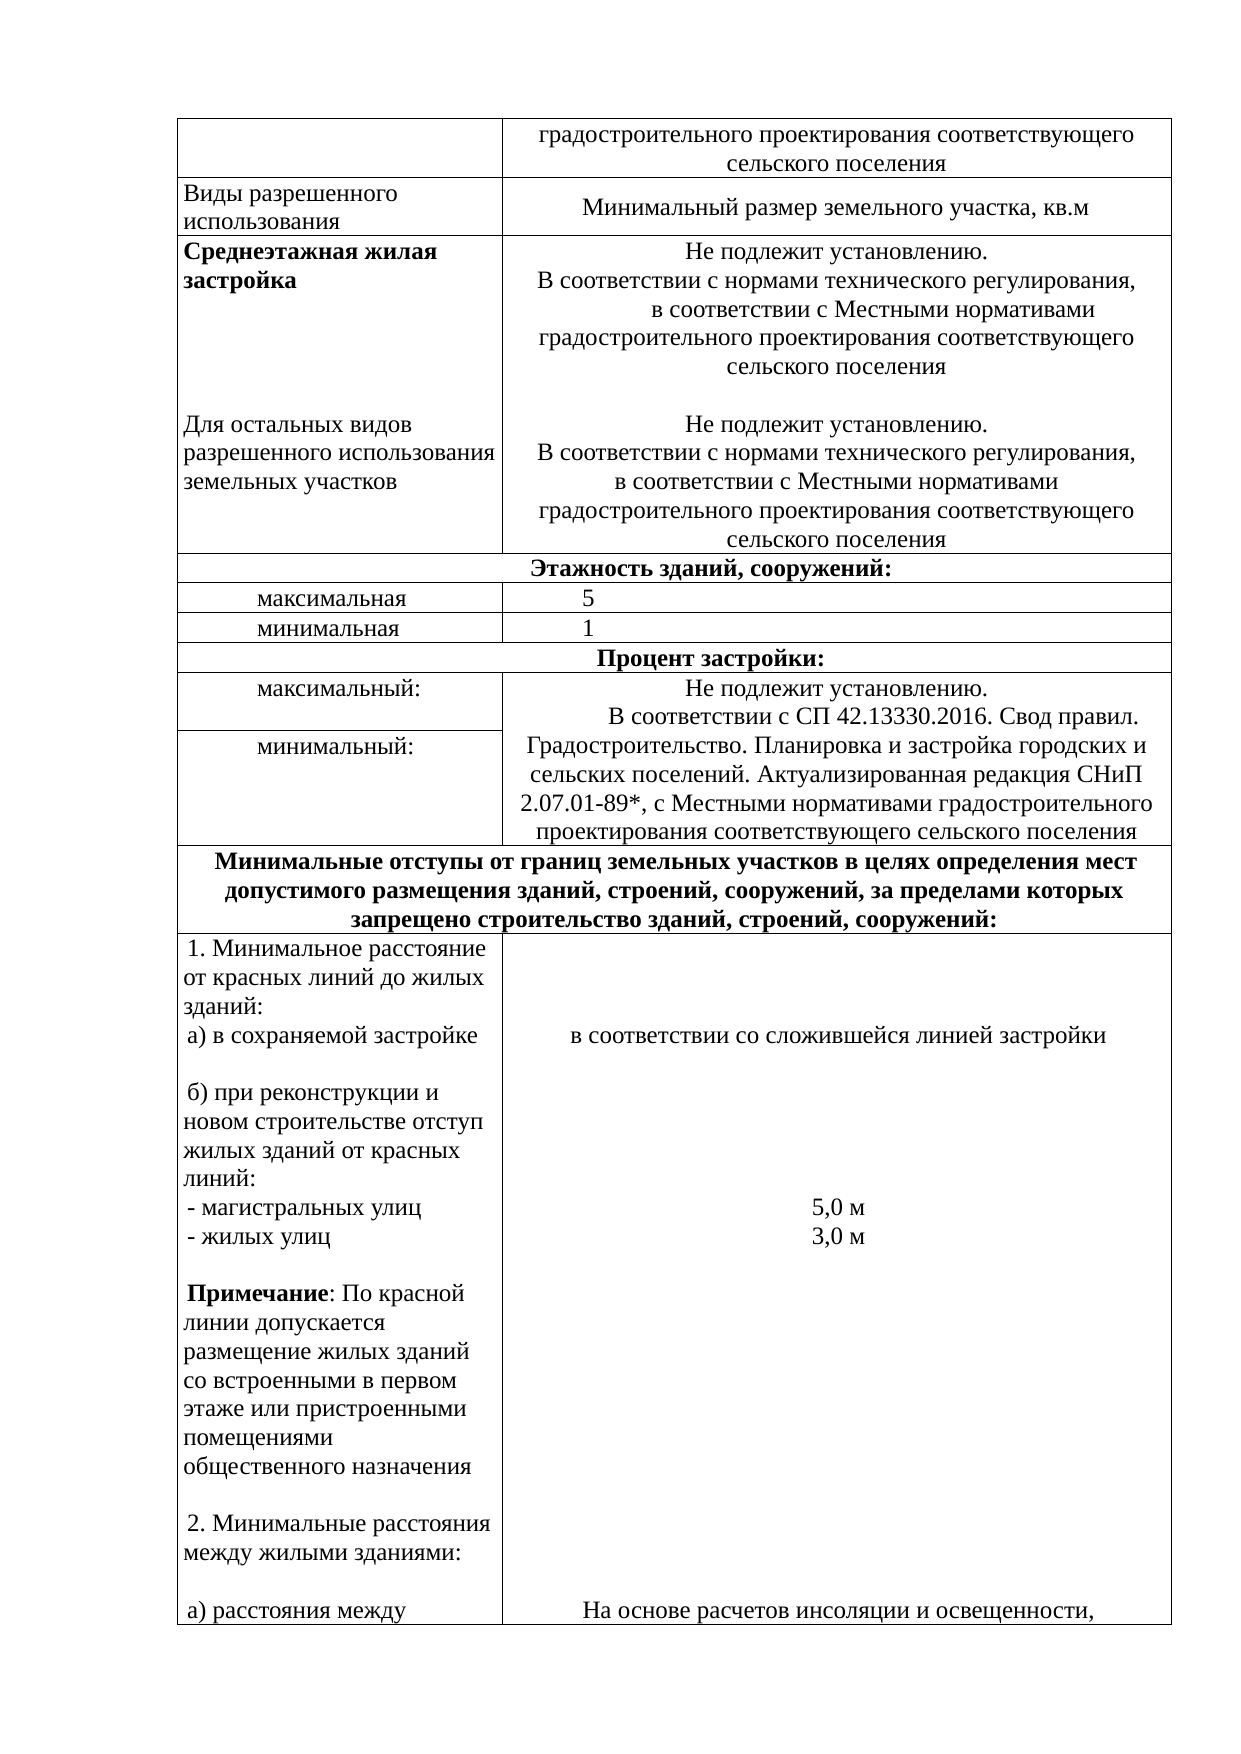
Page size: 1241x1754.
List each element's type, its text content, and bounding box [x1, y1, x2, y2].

table_cell Виды разрешенного использования [178, 178, 502, 235]
table_cell максимальная [178, 583, 502, 612]
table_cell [503, 119, 1171, 177]
table_cell Минимальный размер земельного участка, кв.м [503, 178, 1171, 235]
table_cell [178, 119, 502, 177]
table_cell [178, 934, 502, 1623]
table_cell Среднеэтажная жилая застройка Для остальных видов разрешенного использования земельных участков [178, 236, 502, 552]
table_cell 1 [503, 613, 1171, 642]
table_cell Процент застройки: [178, 643, 1171, 672]
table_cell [503, 934, 1171, 1623]
table_cell Минимальные отступы от границ земельных участков в целях определения мест допустимого размещения зданий, строений, сооружений, за пределами которых запрещено строительство зданий, строений, сооружений: [178, 846, 1171, 932]
table_cell Этажность зданий, сооружений: [178, 554, 1171, 582]
table_cell 5 [503, 583, 1171, 612]
table_cell Не подлежит установлению. В соответствии с СП 42.13330.2016. Свод правил. Градостроительство. Планировка и застройка городских и сельских поселений. Актуализированная редакция СНиП 2.07.01-89*, с Местными нормативами градостроительного проектирования соответствующего сельского поселения [503, 673, 1171, 845]
table_cell максимальный: [178, 673, 502, 730]
table_cell минимальный: [178, 731, 502, 845]
table_cell минимальная [178, 613, 502, 642]
